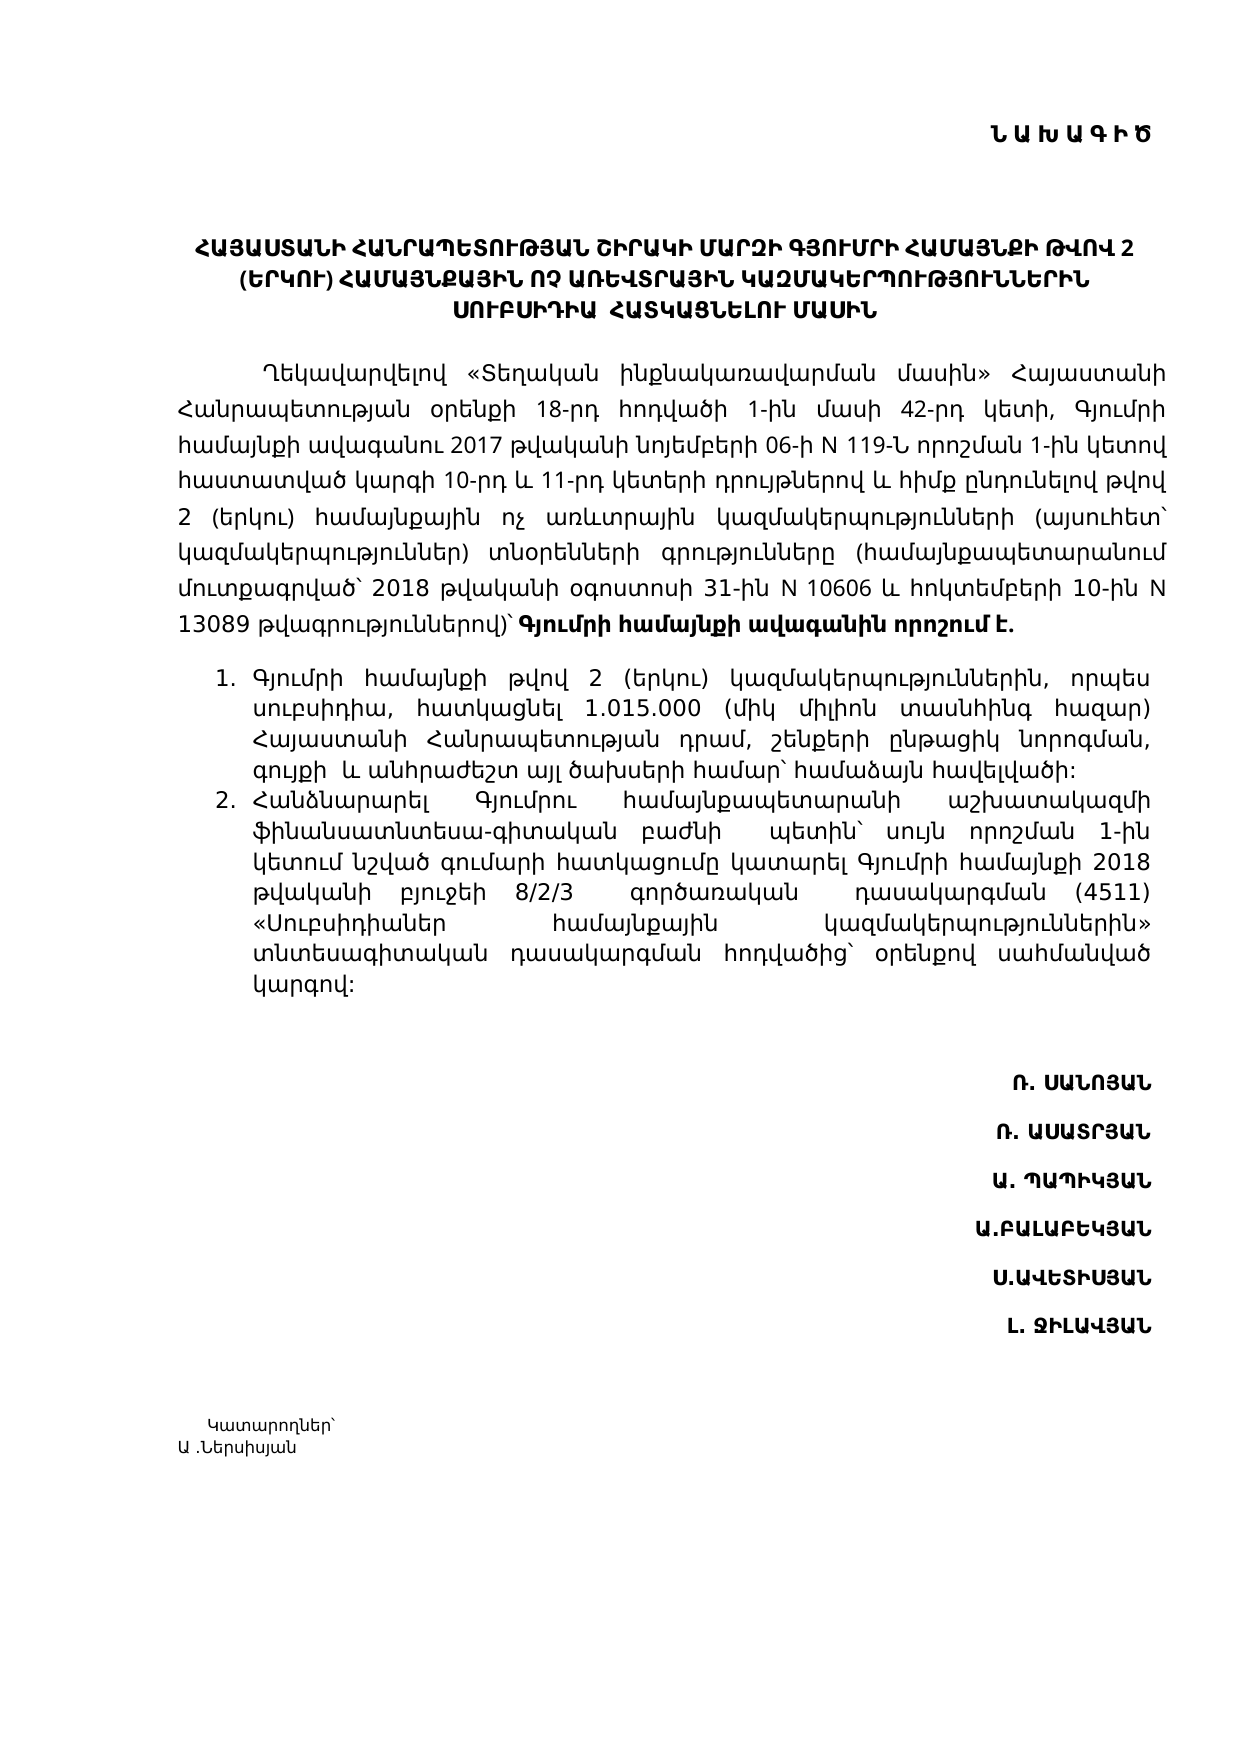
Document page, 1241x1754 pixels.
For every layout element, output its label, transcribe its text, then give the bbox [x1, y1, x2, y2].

text Ս.ԱՎԵՏԻՍՅԱՆ [177, 1266, 1152, 1290]
list Հանձնարարել Գյումրու համայնքապետարանի աշխատակազմի ֆինանսատնտեսա-գիտական բաժնի պետին՝ սույն որոշման 1-ին կետում նշված գումարի հատկացումը կատարել Գյումրի համայնքի 2018 թվականի բյուջեի 8/2/3 գործառական դասակարգման (4511) «Սուբսիդիաներ համայնքային կազմակերպություններին» տնտեսագիտական դասակարգման հոդվածից՝ օրենքով սահմանված կարգով: [215, 787, 1152, 998]
text Ա. ՊԱՊԻԿՅԱՆ [177, 1169, 1152, 1193]
text Ա.ԲԱԼԱԲԵԿՅԱՆ [177, 1217, 1152, 1242]
text Ղեկավարվելով «Տեղական ինքնակառավարման մասին» Հայաստանի Հանրապետության օրենքի 18-րդ հոդվածի 1-ին մասի 42-րդ կետի, Գյումրի համայնքի ավագանու 2017 թվականի նոյեմբերի 06-ի N 119-Ն որոշման 1-ին կետով հաստատված կարգի 10-րդ և 11-րդ կետերի դրույթներով և հիմք ընդունելով թվով 2 (երկու) համայնքային ոչ առևտրային կազմակերպությունների (այսուհետ՝ կազմակերպություններ) տնօրենների գրությունները (համայնքապետարանում մուտքագրված՝ 2018 թվականի օգոստոսի 31-ին N 10606 և հոկտեմբերի 10-ին N 13089 թվագրություններով)՝ Գյումրի համայնքի ավագանին որոշում է. [177, 357, 1166, 639]
text Լ. ՋԻԼԱՎՅԱՆ [177, 1314, 1152, 1339]
text Ն Ա Խ Ա Գ Ի Ծ [177, 118, 1152, 149]
text ՍՈՒԲՍԻԴԻԱ ՀԱՏԿԱՑՆԵԼՈՒ ՄԱՍԻՆ [177, 294, 1152, 325]
text Կատարողներ՝ Ա .Ներսիսյան [177, 1416, 1152, 1457]
text Ռ. ԱՍԱՏՐՅԱՆ [177, 1120, 1152, 1144]
list Գյումրի համայնքի թվով 2 (երկու) կազմակերպություններին, որպես սուբսիդիա, հատկացնել 1.015.000 (միկ միլիոն տասնհինգ հազար) Հայաստանի Հանրապետության դրամ, շենքերի ընթացիկ նորոգման, գույքի և անհրաժեշտ այլ ծախսերի համար՝ համաձայն հավելվածի: [215, 665, 1152, 783]
text ՀԱՅԱՍՏԱՆԻ ՀԱՆՐԱՊԵՏՈՒԹՅԱՆ ՇԻՐԱԿԻ ՄԱՐԶԻ ԳՅՈՒՄՐԻ ՀԱՄԱՅՆՔԻ ԹՎՈՎ 2 (ԵՐԿՈՒ) ՀԱՄԱՅՆՔԱՅԻՆ ՈՉ ԱՌԵՎՏՐԱՅԻՆ ԿԱԶՄԱԿԵՐՊՈՒԹՅՈՒՆՆԵՐԻՆ [177, 232, 1152, 294]
text Ռ. ՍԱՆՈՅԱՆ [177, 1071, 1152, 1096]
